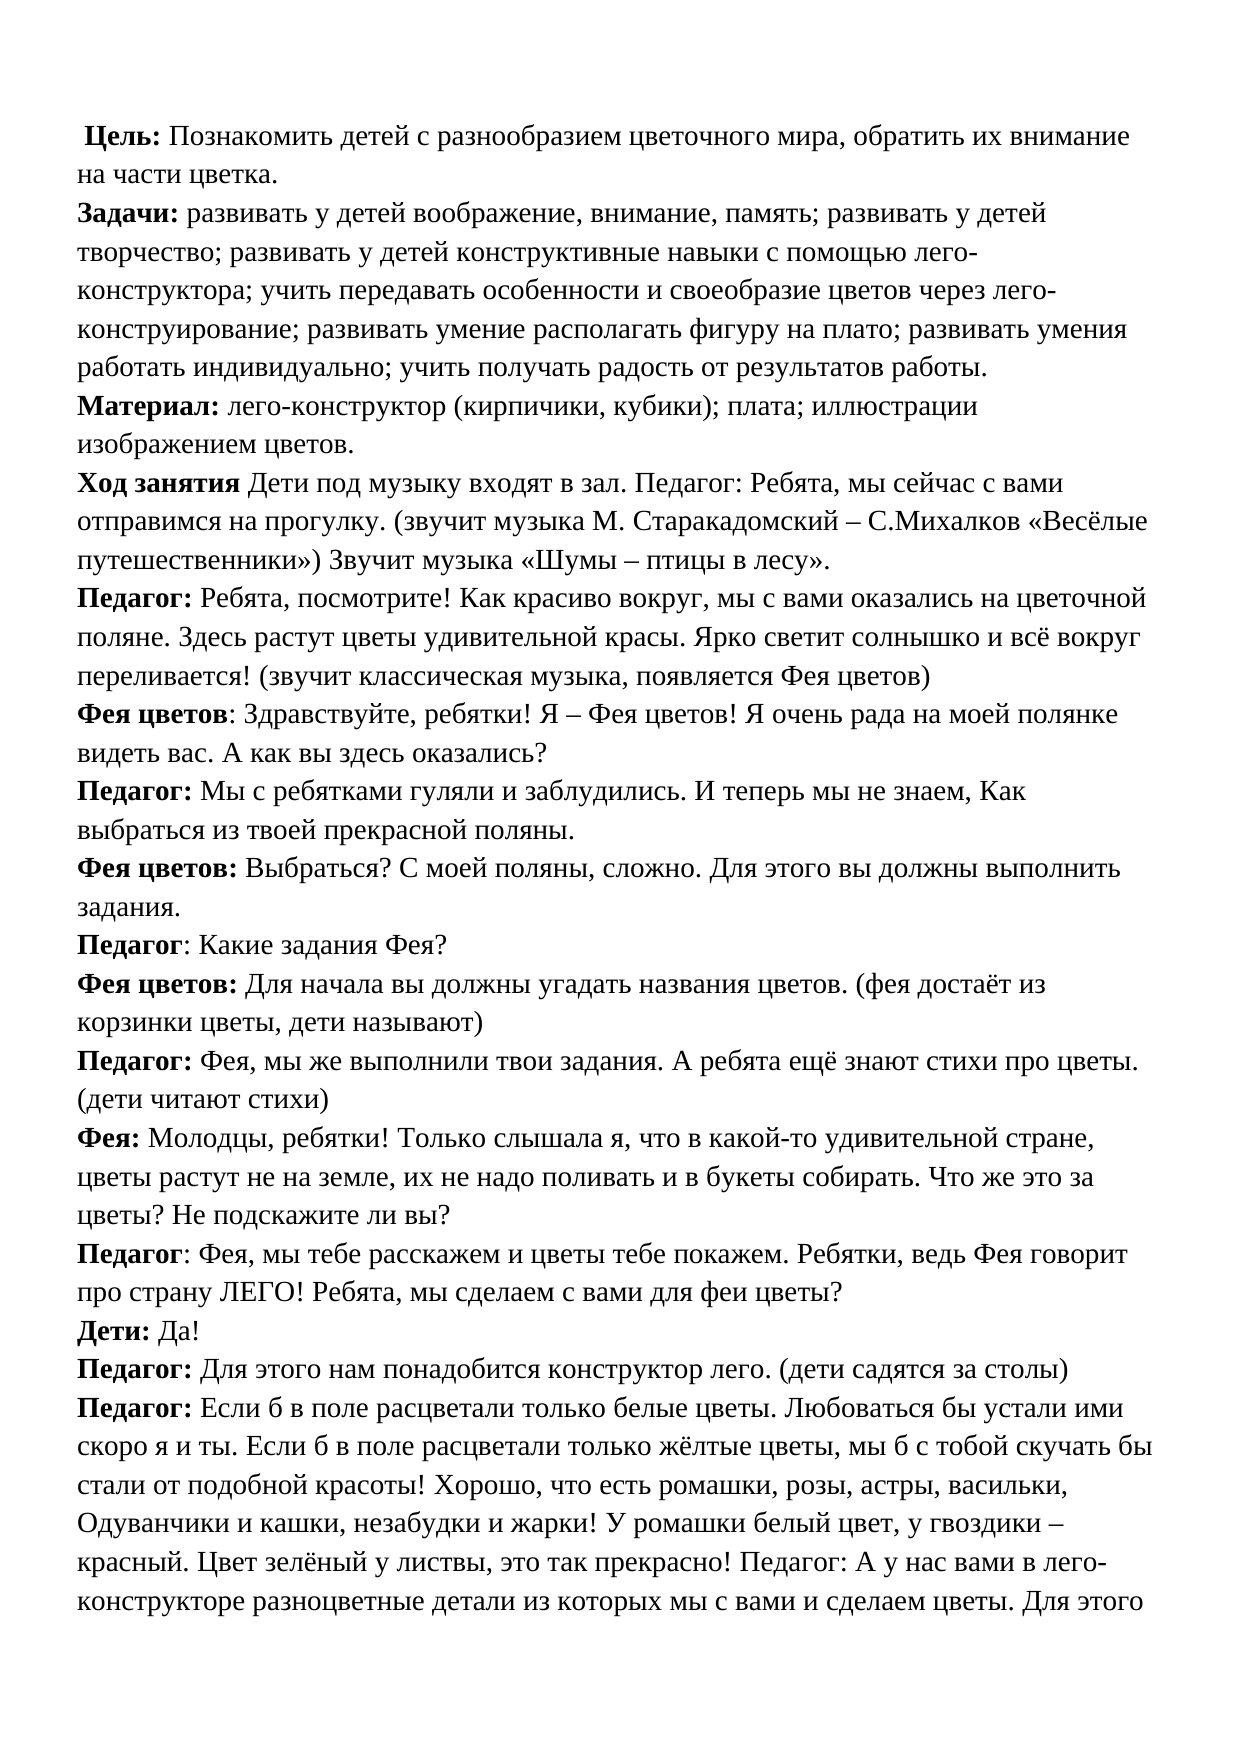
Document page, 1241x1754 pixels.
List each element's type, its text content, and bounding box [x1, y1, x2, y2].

text Ход занятия Дети под музыку входят в зал. Педагог: Ребята, мы сейчас с вами отправимся на прогулку. (звучит музыка М. Старакадомский – С.Михалков «Весёлые путешественники») Звучит музыка «Шумы – птицы в лесу». [77, 465, 1158, 576]
text Материал: лего-конструктор (кирпичики, кубики); плата; иллюстрации изображением цветов. [77, 388, 1158, 460]
text Цель: Познакомить детей с разнообразием цветочного мира, обратить их внимание на части цветка. [77, 118, 1158, 190]
text Педагог: Фея, мы тебе расскажем и цветы тебе покажем. Ребятки, ведь Фея говорит про страну ЛЕГО! Ребята, мы сделаем с вами для феи цветы? [77, 1236, 1158, 1308]
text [77, 1390, 1158, 1616]
text Фея: Молодцы, ребятки! Только слышала я, что в какой-то удивительной стране, цветы растут не на земле, их не надо поливать и в букеты собирать. Что же это за цветы? Не подскажите ли вы? [77, 1120, 1158, 1231]
text Педагог: Для этого нам понадобится конструктор лего. (дети садятся за столы) [77, 1351, 1158, 1385]
text Задачи: развивать у детей воображение, внимание, память; развивать у детей творчество; развивать у детей конструктивные навыки с помощью лего- конструктора; учить передавать особенности и своеобразие цветов через лего-конструирование; развивать умение располагать фигуру на плато; развивать умения работать индивидуально; учить получать радость от результатов работы. [77, 195, 1158, 383]
text Педагог: Фея, мы же выполнили твои задания. А ребята ещё знают стихи про цветы. (дети читают стихи) [77, 1043, 1158, 1115]
text Педагог: Мы с ребятками гуляли и заблудились. И теперь мы не знаем, Как выбраться из твоей прекрасной поляны. [77, 773, 1158, 845]
text Фея цветов: Здравствуйте, ребятки! Я – Фея цветов! Я очень рада на моей полянке видеть вас. А как вы здесь оказались? [77, 696, 1158, 768]
text Фея цветов: Выбраться? С моей поляны, сложно. Для этого вы должны выполнить задания. [77, 850, 1158, 922]
text Педагог: Ребята, посмотрите! Как красиво вокруг, мы с вами оказались на цветочной поляне. Здесь растут цветы удивительной красы. Ярко светит солнышко и всё вокруг переливается! (звучит классическая музыка, появляется Фея цветов) [77, 581, 1158, 691]
text Дети: Да! [77, 1313, 1158, 1346]
text Фея цветов: Для начала вы должны угадать названия цветов. (фея достаёт из корзинки цветы, дети называют) [77, 966, 1158, 1038]
text Педагог: Какие задания Фея? [77, 927, 1158, 961]
